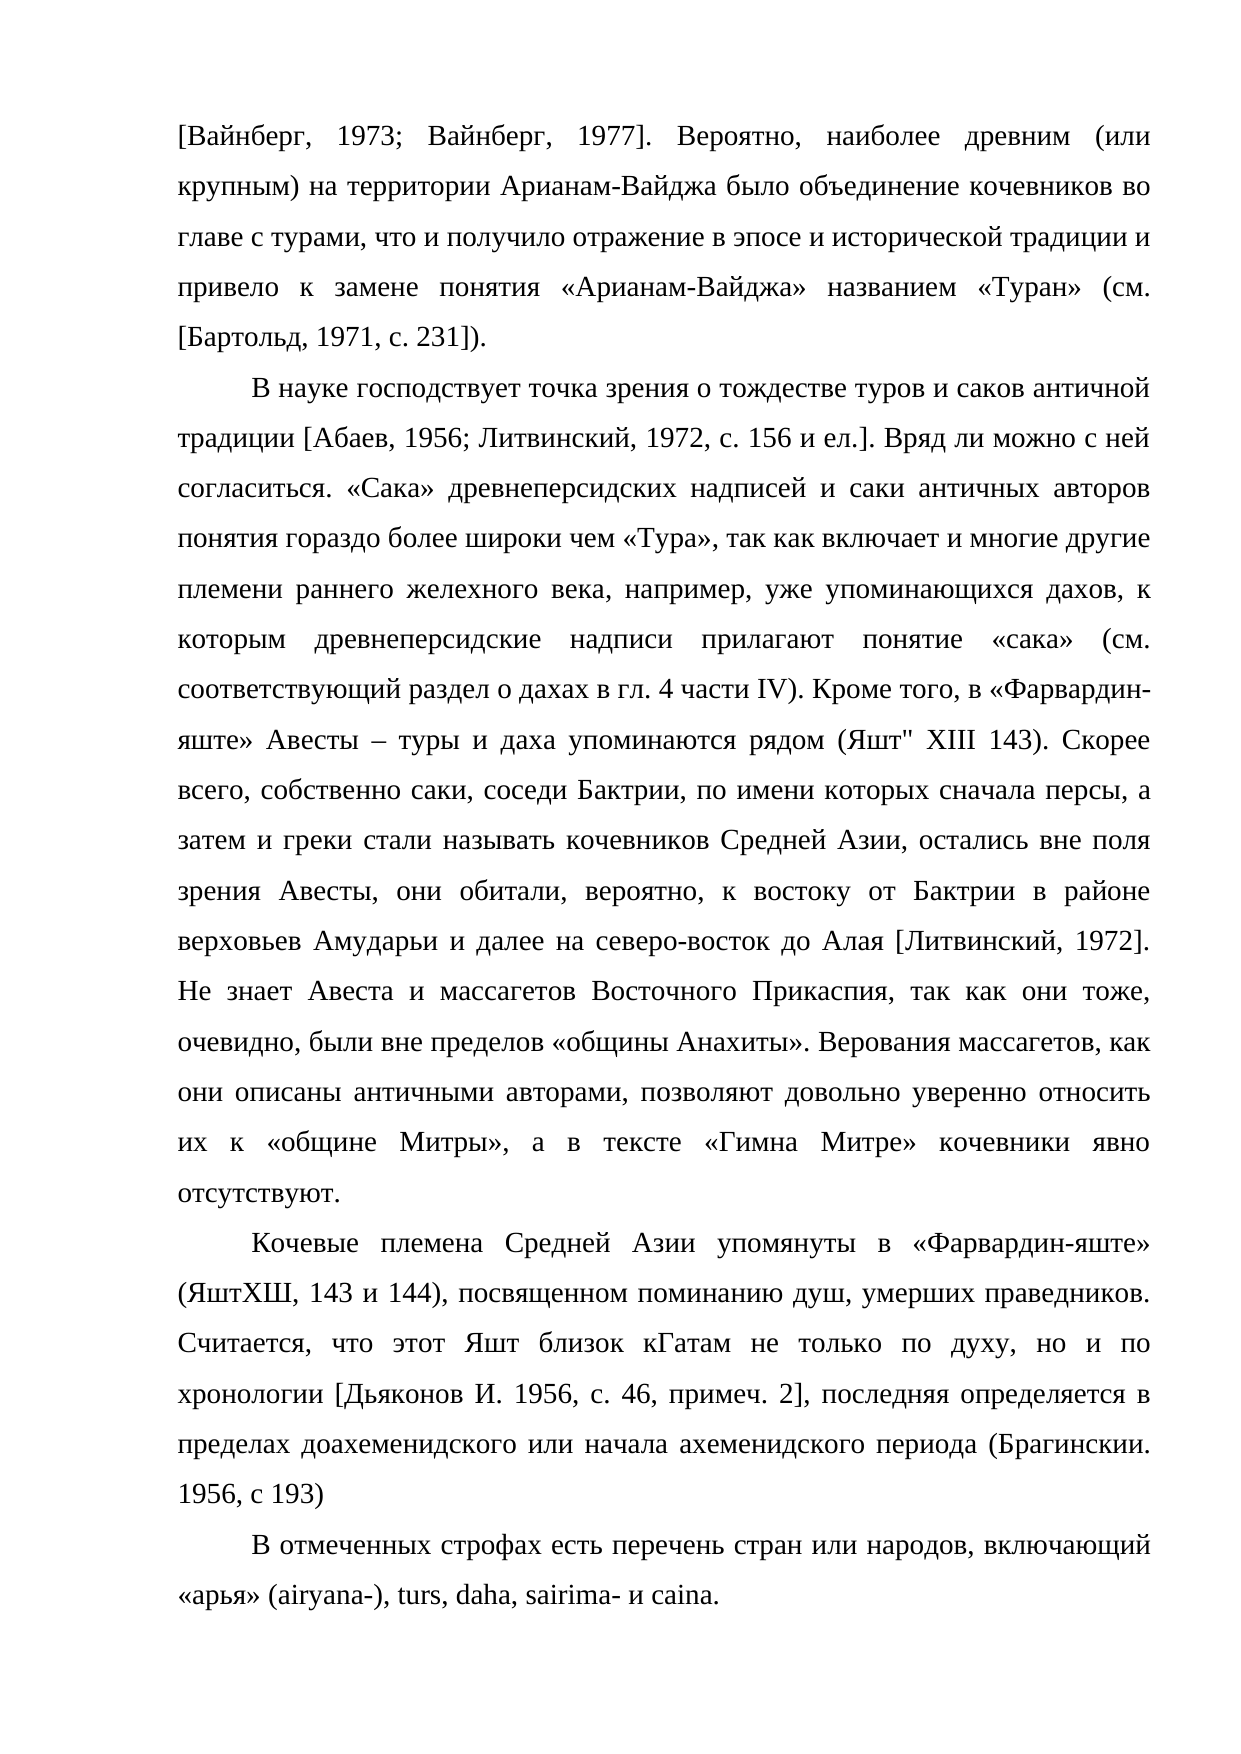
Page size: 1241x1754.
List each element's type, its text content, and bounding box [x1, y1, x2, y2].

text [177, 118, 1152, 353]
text Кочевые племена Средней Азии упомянуты в «Фарвардин-яште» (ЯштХШ, 143 и 144), посвященном поминанию душ, умерших праведников. Считается, что этот Яшт близок кГатам не только по духу, но и по хронологии [Дьяконов И. 1956, с. 46, примеч. 2], последняя определяется в пределах доахеменидского или начала ахеменидского периода (Брагинскии. 1956, с 193) [177, 1225, 1152, 1510]
text В науке господствует точка зрения о тождестве туров и саков античной традиции [Абаев, 1956; Литвинский, 1972, с. 156 и ел.]. Вряд ли можно с ней согласиться. «Сака» древнеперсидских надписей и саки античных авторов понятия гораздо более широки чем «Тура», так как включает и многие другие племени раннего желехного века, например, уже упоминающихся дахов, к которым древнеперсидские надписи прилагают понятие «сака» (см. соответствующий раздел о дахах в гл. 4 части IV). Кроме того, в «Фарвардин-яште» Авесты – туры и даха упоминаются рядом (Яшт" ХIII 143). Скорее всего, собственно саки, соседи Бактрии, по имени которых сначала персы, а затем и греки стали называть кочевников Средней Азии, остались вне поля зрения Авесты, они обитали, вероятно, к востоку от Бактрии в районе верховьев Амударьи и далее на северо-восток до Алая [Литвинский, 1972]. Не знает Авеста и массагетов Восточного Прикаспия, так как они тоже, очевидно, были вне пределов «общины Анахиты». Верования массагетов, как они описаны античными авторами, позволяют довольно уверенно относить их к «общине Митры», а в тексте «Гимна Митре» кочевники явно отсутствуют. [177, 370, 1152, 1208]
text В отмеченных строфах есть перечень стран или народов, включающий «арья» (airyana-), turs, daha, sairima- и caina. [177, 1527, 1152, 1611]
